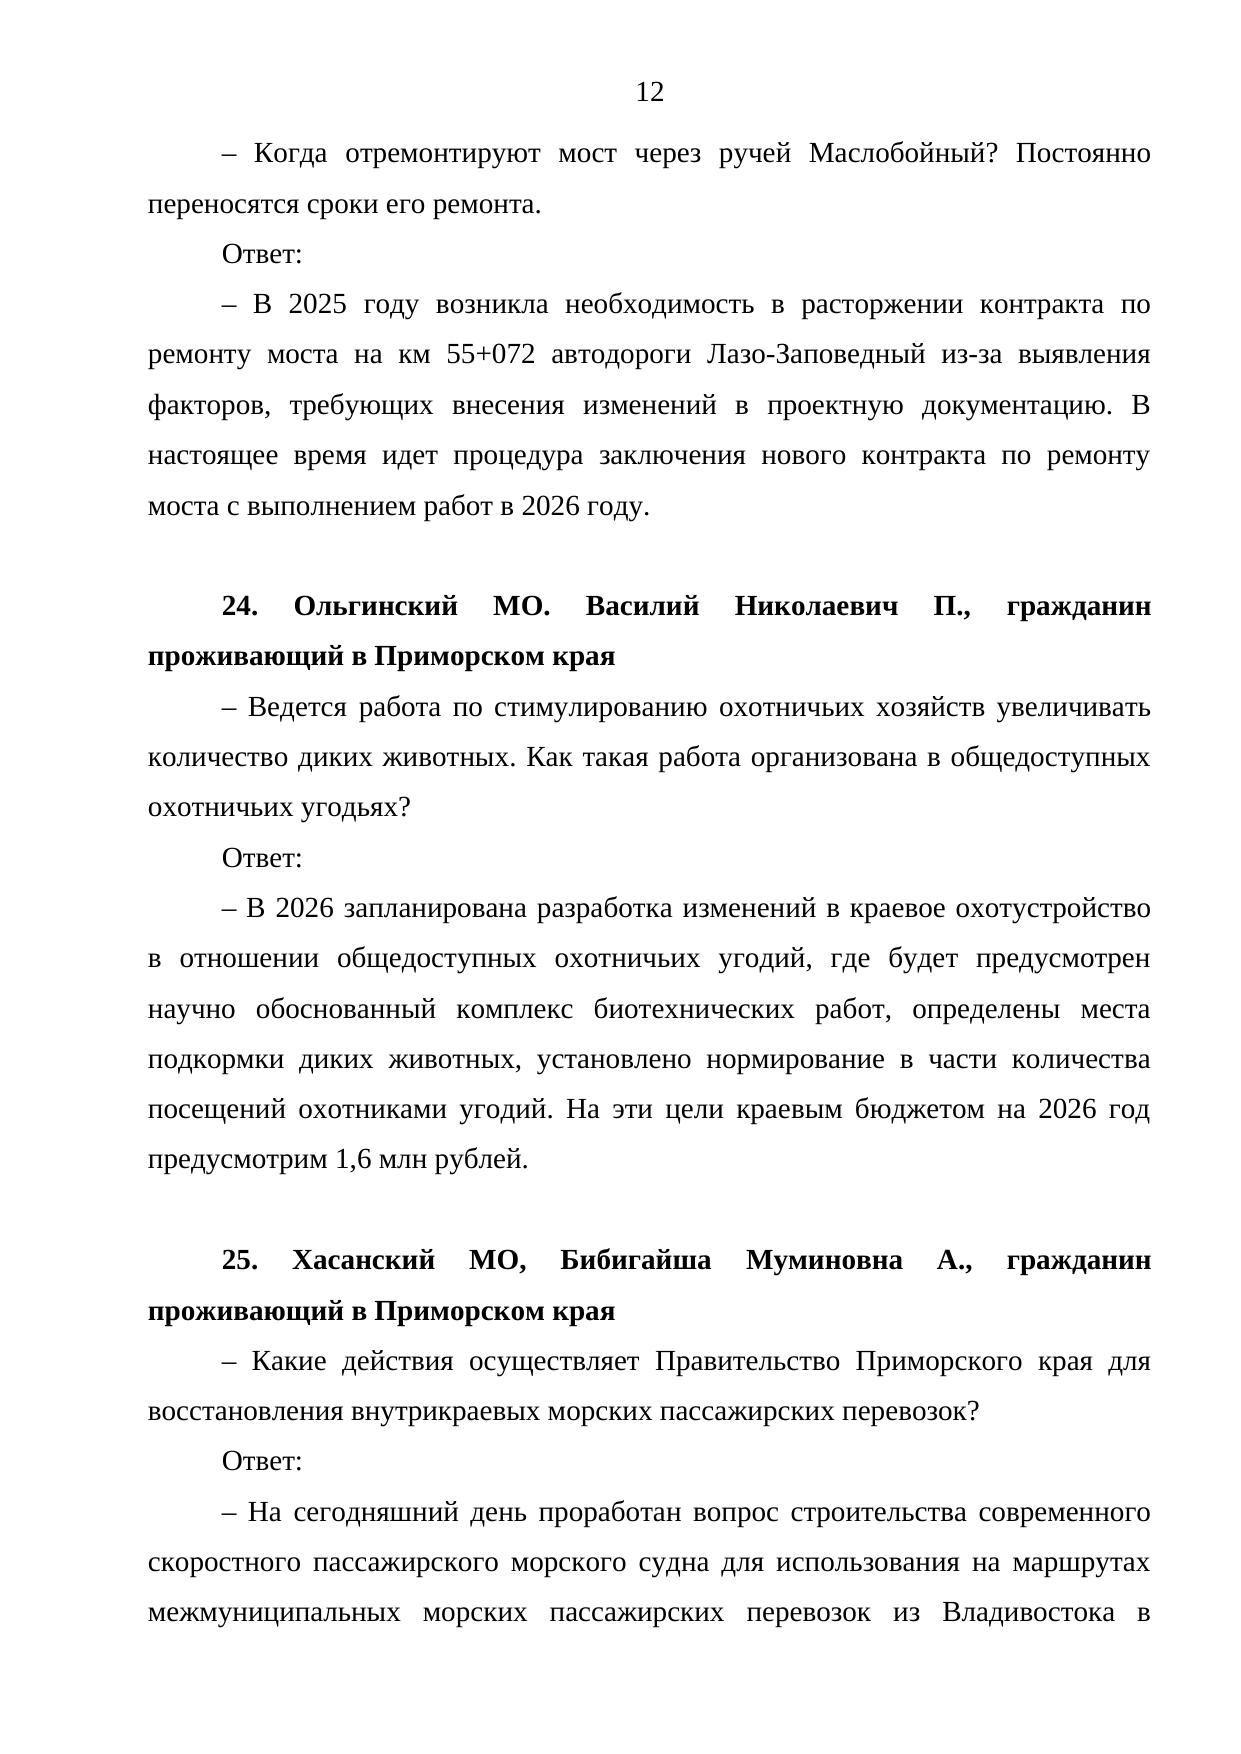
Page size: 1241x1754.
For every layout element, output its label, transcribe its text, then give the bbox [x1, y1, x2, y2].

text Ответ: [148, 236, 1152, 269]
text – Какие действия осуществляет Правительство Приморского края для восстановления внутрикраевых морских пассажирских перевозок? [148, 1343, 1152, 1427]
text Ответ: [148, 840, 1152, 873]
text Ответ: [148, 1443, 1152, 1477]
text – Ведется работа по стимулированию охотничьих хозяйств увеличивать количество диких животных. Как такая работа организована в общедоступных охотничьих угодьях? [148, 689, 1152, 823]
text – В 2026 запланирована разработка изменений в краевое охотустройство в отношении общедоступных охотничьих угодий, где будет предусмотрен научно обоснованный комплекс биотехнических работ, определены места подкормки диких животных, установлено нормирование в части количества посещений охотниками угодий. На эти цели краевым бюджетом на 2026 год предусмотрим 1,6 млн рублей. [148, 890, 1152, 1175]
text – Когда отремонтируют мост через ручей Маслобойный? Постоянно переносятся сроки его ремонта. [148, 135, 1152, 219]
text 25. Хасанский МО, Бибигайша Муминовна А., гражданин проживающий в Приморском края [148, 1242, 1152, 1326]
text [148, 1494, 1152, 1628]
text – В 2025 году возникла необходимость в расторжении контракта по ремонту моста на км 55+072 автодороги Лазо-Заповедный из-за выявления факторов, требующих внесения изменений в проектную документацию. В настоящее время идет процедура заключения нового контракта по ремонту моста с выполнением работ в 2026 году. [148, 286, 1152, 521]
text 24. Ольгинский МО. Василий Николаевич П., гражданин проживающий в Приморском края [148, 588, 1152, 672]
